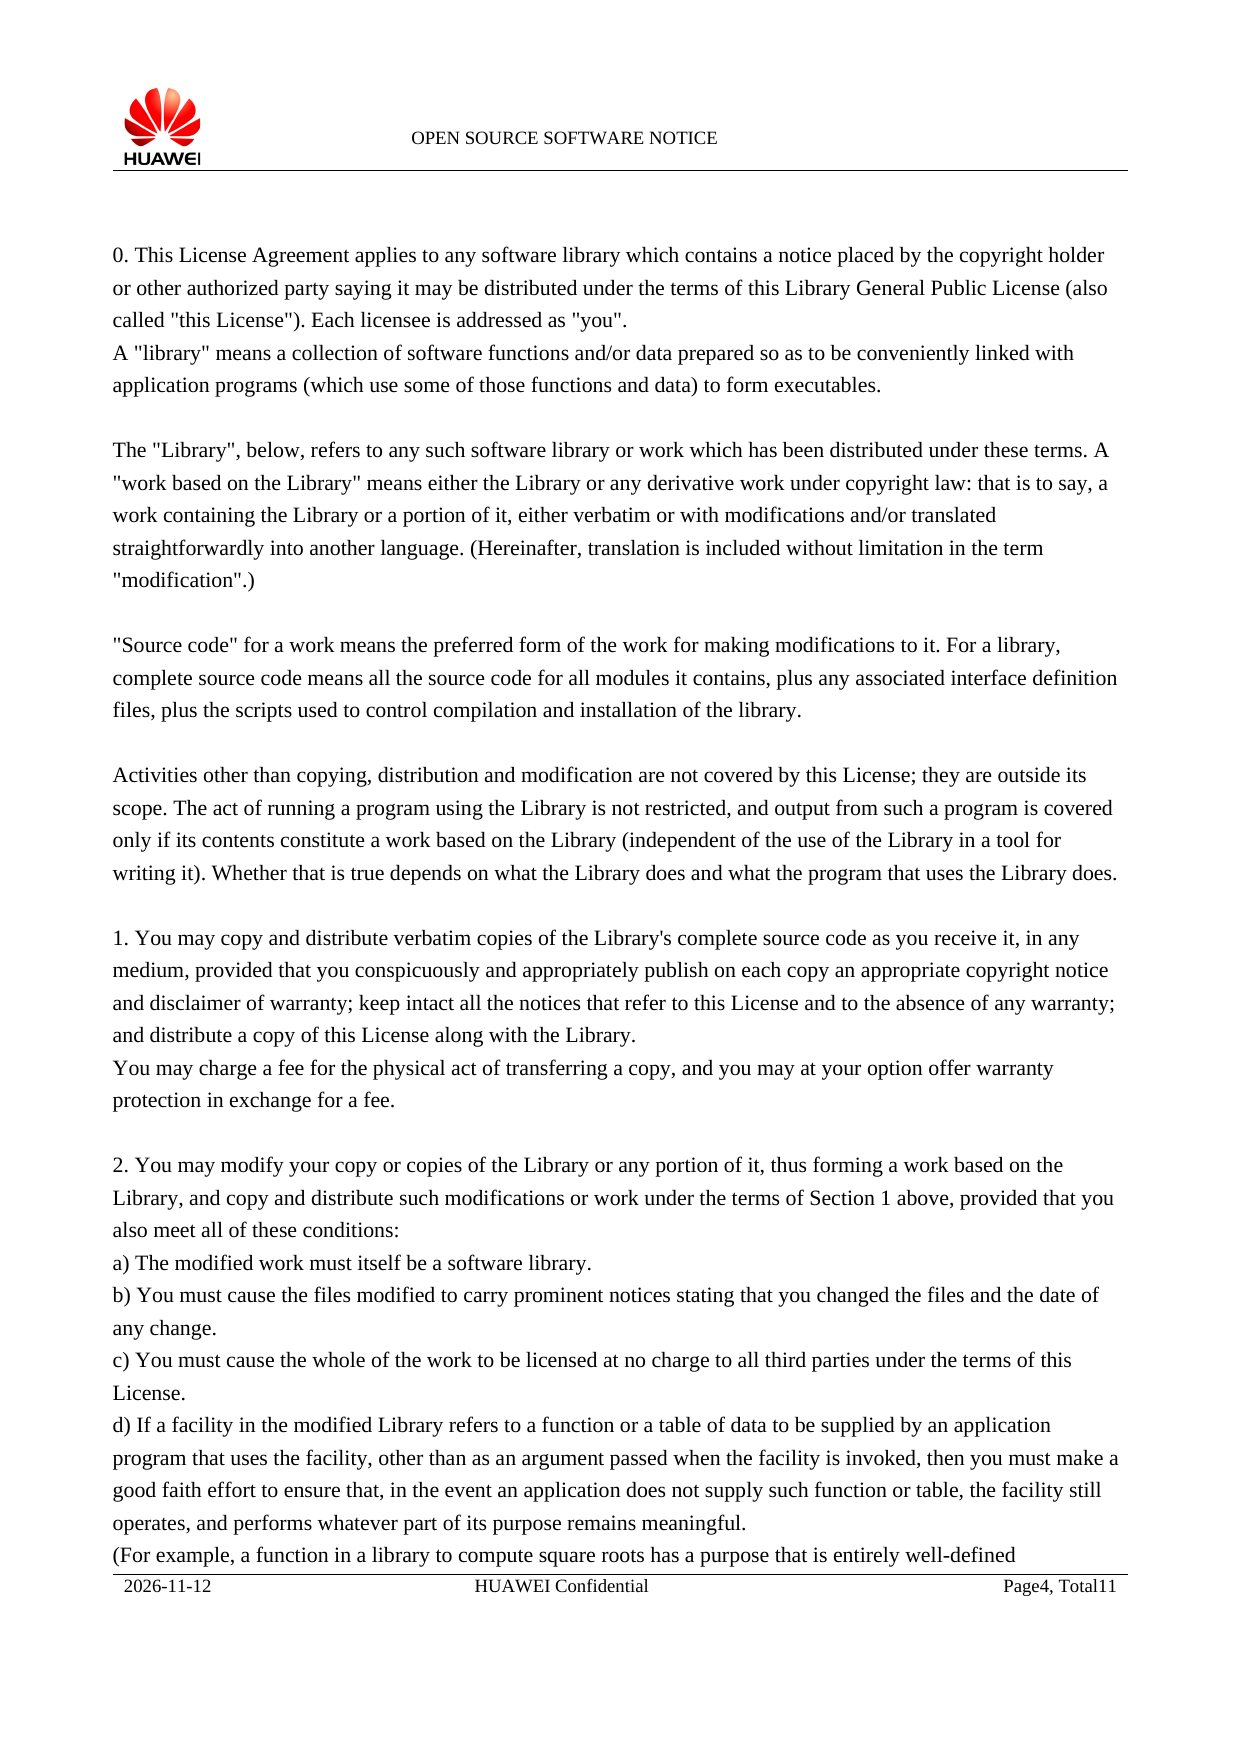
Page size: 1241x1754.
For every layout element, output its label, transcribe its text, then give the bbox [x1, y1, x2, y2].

picture [124, 88, 201, 165]
